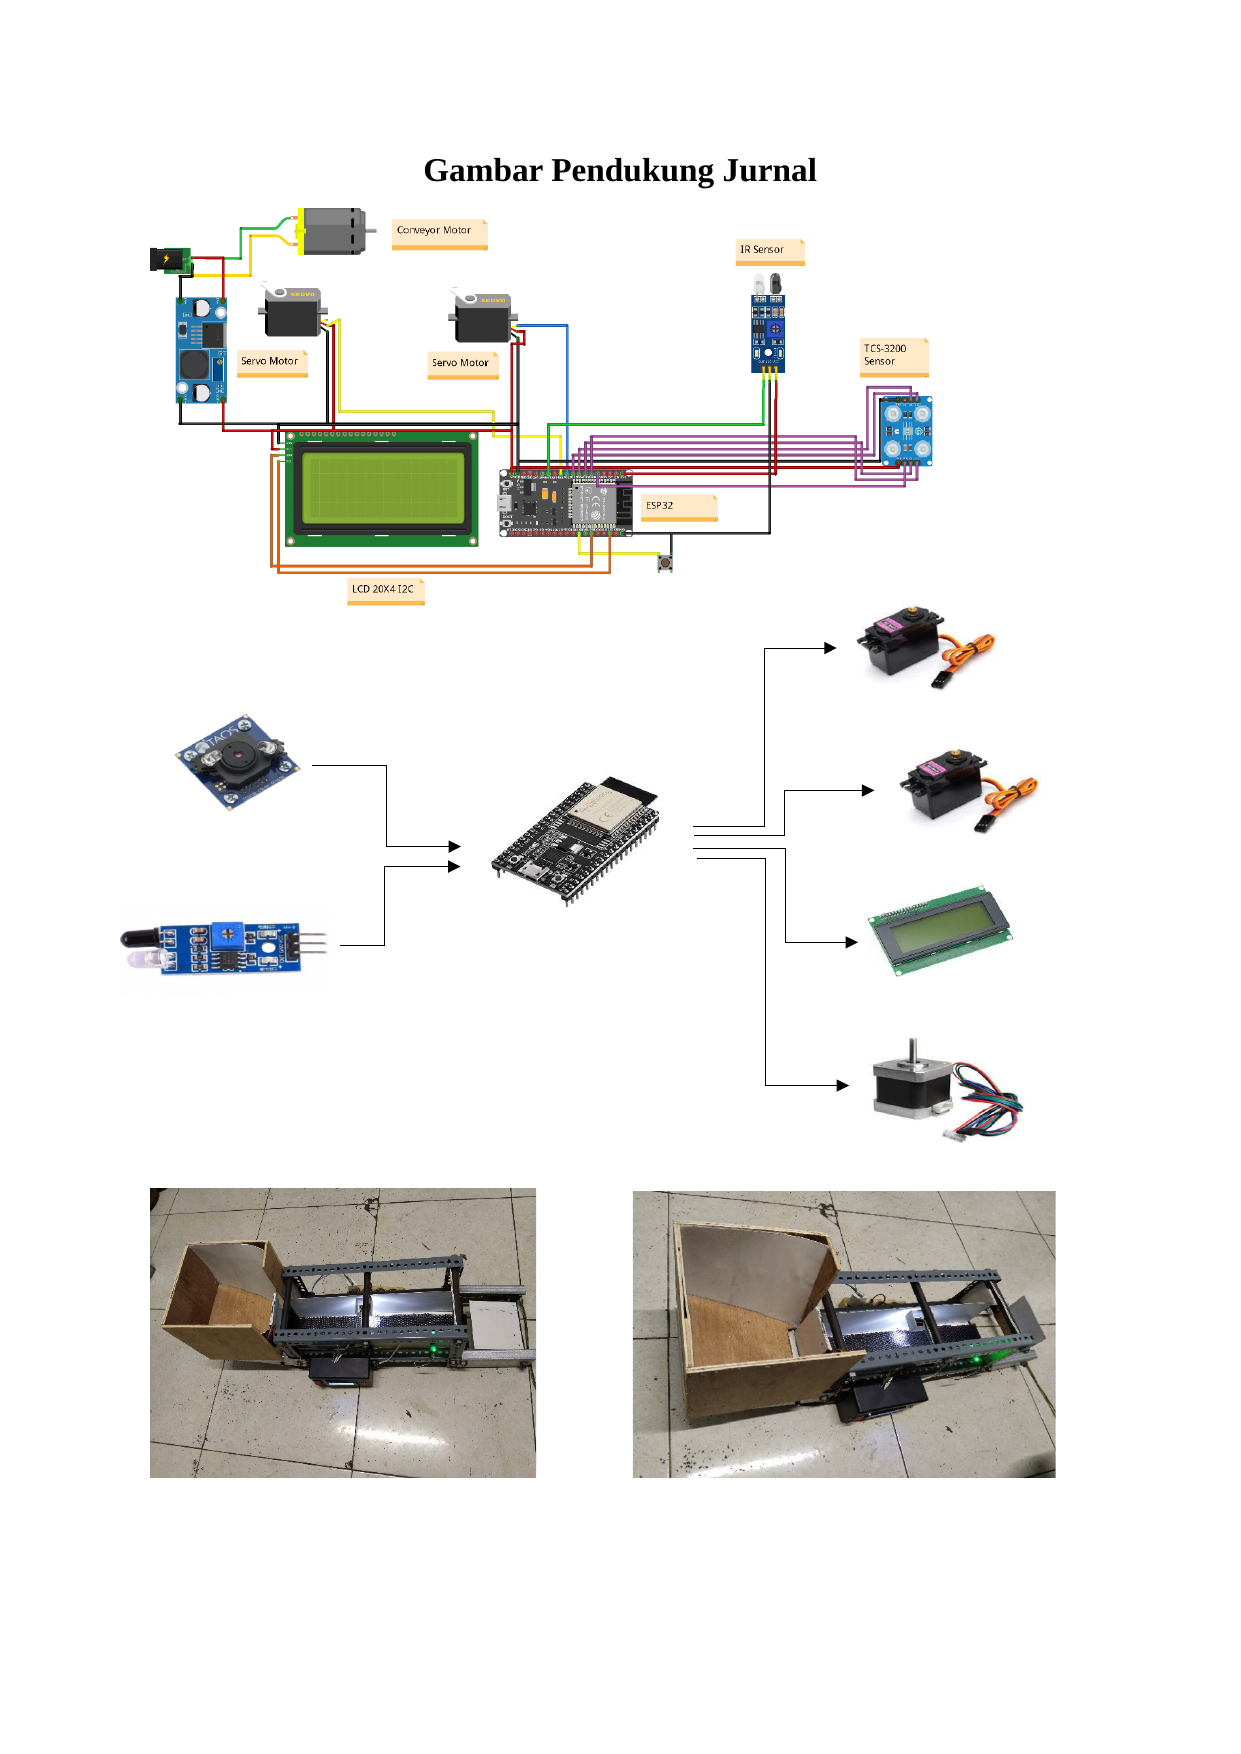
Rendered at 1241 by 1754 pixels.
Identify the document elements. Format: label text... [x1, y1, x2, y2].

picture [150, 208, 998, 692]
picture [150, 1188, 537, 1478]
picture [865, 1031, 1026, 1148]
picture [120, 903, 330, 997]
picture [895, 745, 1041, 836]
text Gambar Pendukung Jurnal [150, 150, 1090, 188]
picture [491, 773, 659, 907]
picture [632, 1191, 1056, 1478]
picture [865, 882, 1014, 979]
picture [165, 711, 309, 814]
